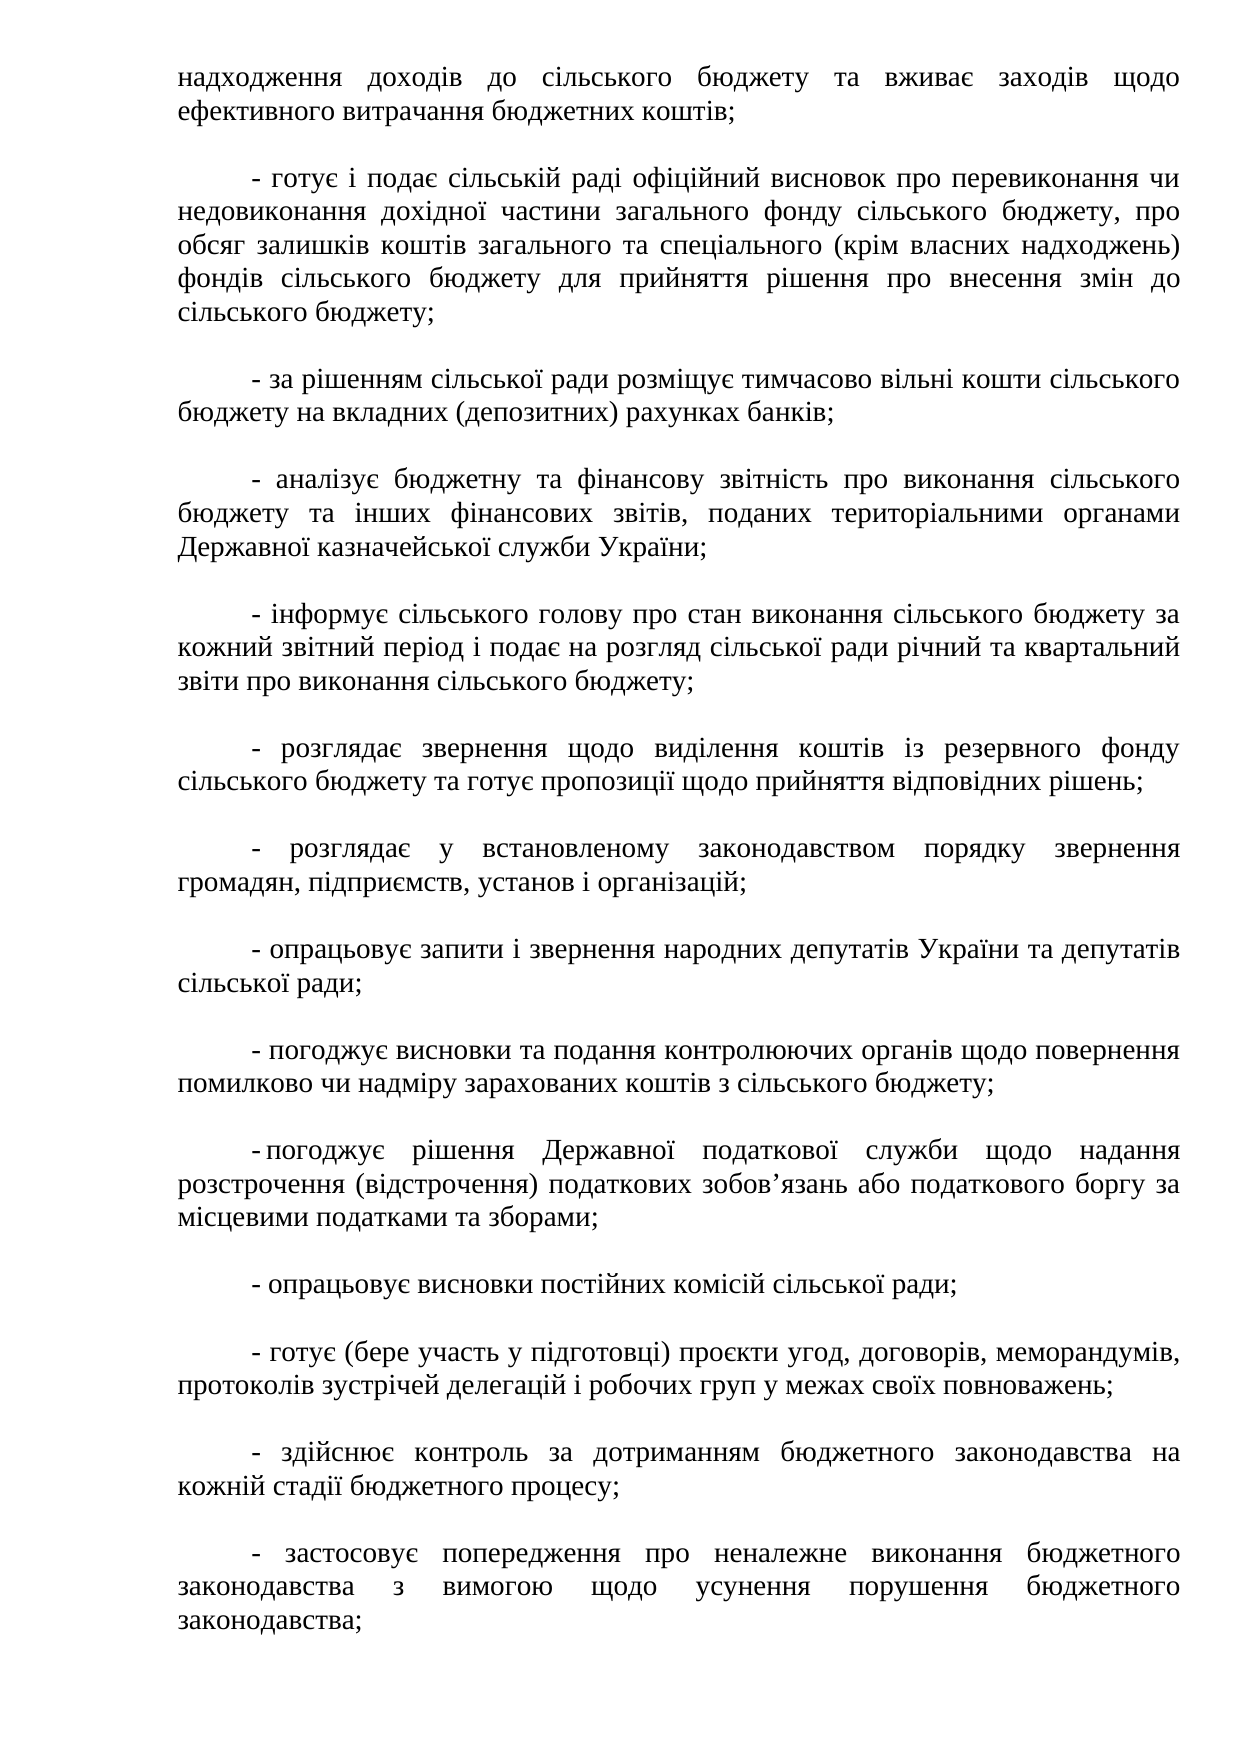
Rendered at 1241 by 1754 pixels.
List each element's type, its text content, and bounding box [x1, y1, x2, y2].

list - опрацьовує висновки постійних комісій сільської ради; [177, 1267, 1181, 1300]
list - здійснює контроль за дотриманням бюджетного законодавства на кожній стадії бюджетного процесу; [177, 1434, 1181, 1501]
list - за рішенням сільської ради розміщує тимчасово вільні кошти сільського бюджету на вкладних (депозитних) рахунках банків; [177, 361, 1181, 428]
list - розглядає звернення щодо виділення коштів із резервного фонду сільського бюджету та готує пропозиції щодо прийняття відповідних рішень; [177, 730, 1181, 797]
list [177, 59, 1181, 126]
list - аналізує бюджетну та фінансову звітність про виконання сільського бюджету та інших фінансових звітів, поданих територіальними органами Державної казначейської служби України; [177, 462, 1181, 562]
list - розглядає у встановленому законодавством порядку звернення громадян, підприємств, установ і організацій; [177, 831, 1181, 898]
list - погоджує висновки та подання контролюючих органів щодо повернення помилково чи надміру зарахованих коштів з сільського бюджету; [177, 1032, 1181, 1099]
list погоджує рішення Державної податкової служби щодо надання розстрочення (відстрочення) податкових зобов’язань або податкового боргу за місцевими податками та зборами; [177, 1132, 1181, 1233]
list - застосовує попередження про неналежне виконання бюджетного законодавства з вимогою щодо усунення порушення бюджетного законодавства; [177, 1535, 1181, 1636]
list - готує і подає сільській раді офіційний висновок про перевиконання чи недовиконання дохідної частини загального фонду сільського бюджету, про обсяг залишків коштів загального та спеціального (крім власних надходжень) фондів сільського бюджету для прийняття рішення про внесення змін до сільського бюджету; [177, 160, 1181, 327]
list - готує (бере участь у підготовці) проєкти угод, договорів, меморандумів, протоколів зустрічей делегацій і робочих груп у межах своїх повноважень; [177, 1334, 1181, 1401]
list - інформує сільського голову про стан виконання сільського бюджету за кожний звітний період і подає на розгляд сільської ради річний та квартальний звіти про виконання сільського бюджету; [177, 596, 1181, 696]
list - опрацьовує запити і звернення народних депутатів України та депутатів сільської ради; [177, 931, 1181, 998]
